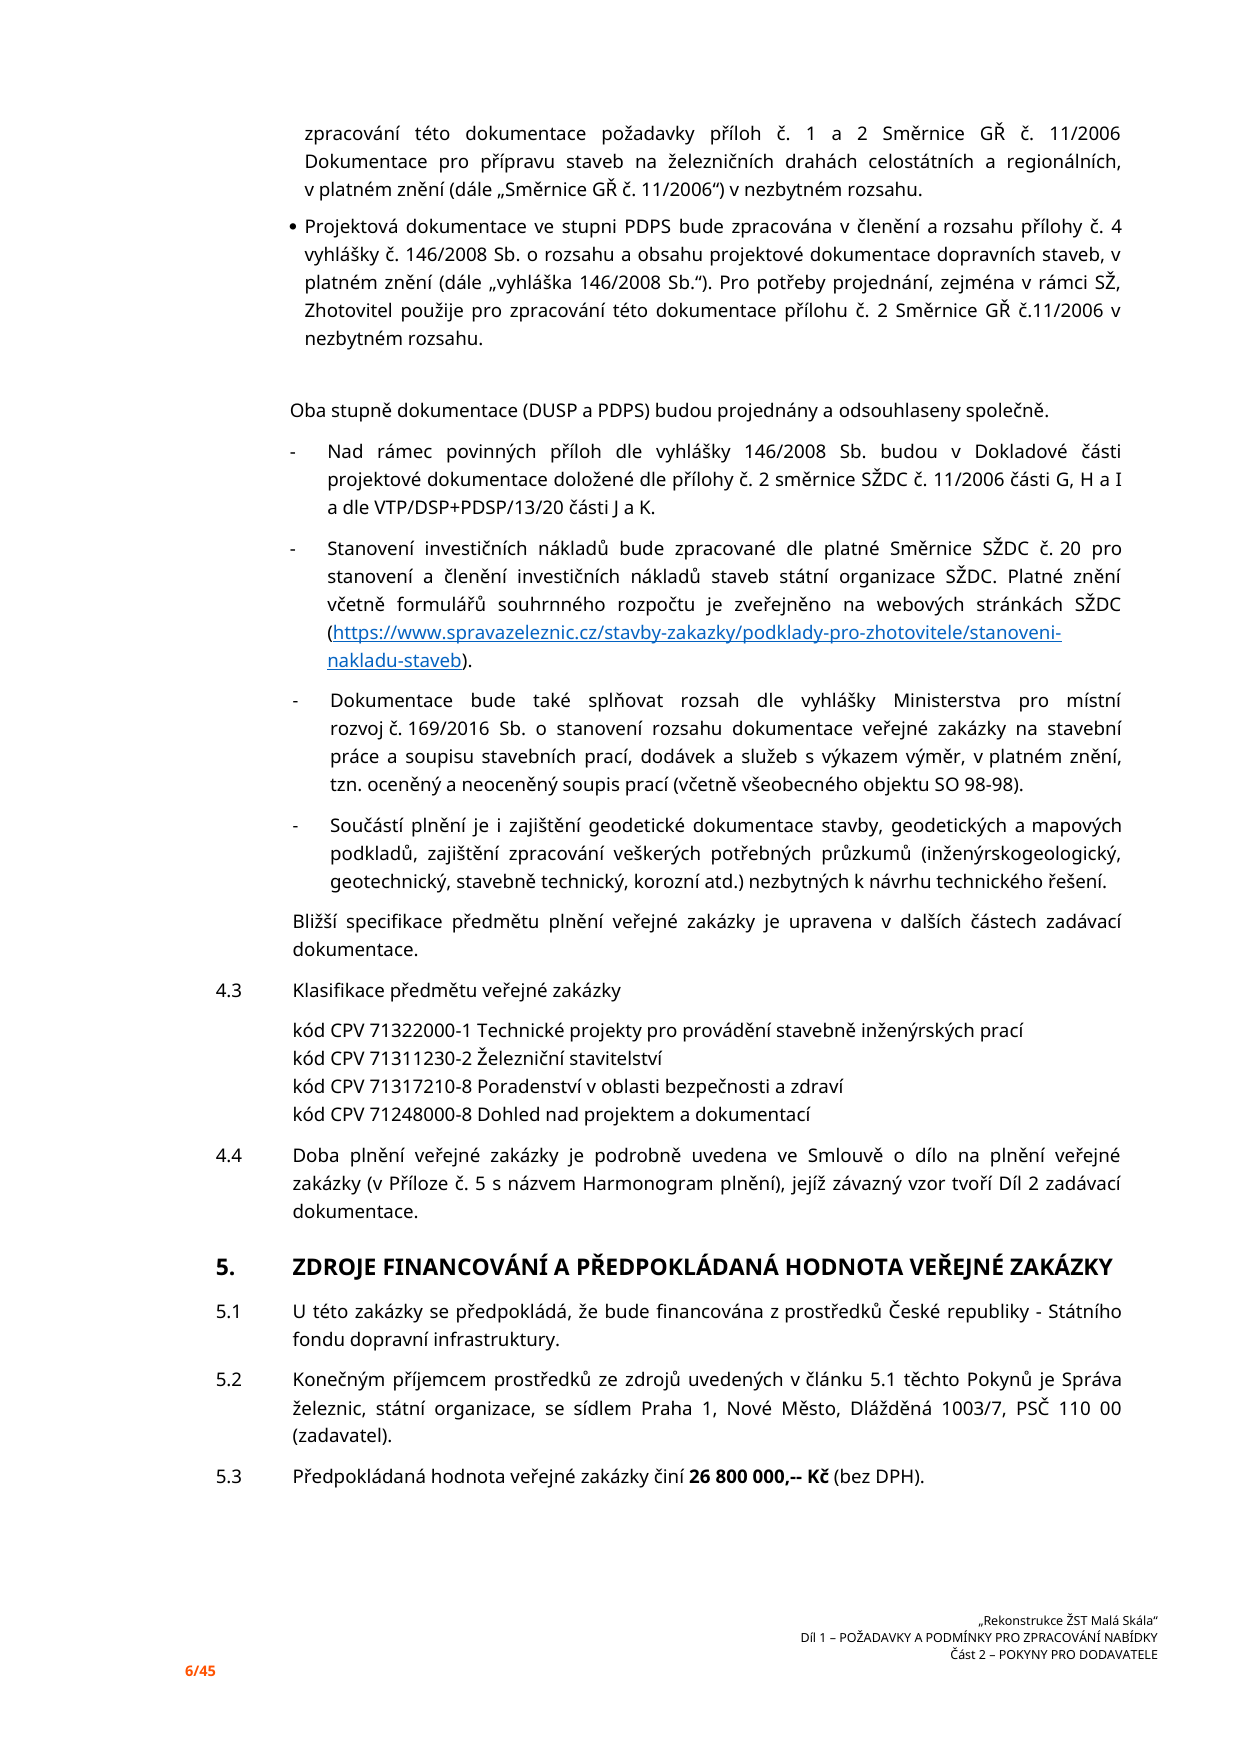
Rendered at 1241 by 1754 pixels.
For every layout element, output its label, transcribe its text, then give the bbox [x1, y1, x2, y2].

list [289, 121, 1122, 202]
list kód CPV 71317210-8 Poradenství v oblasti bezpečnosti a zdraví [292, 1074, 1122, 1099]
list Dokumentace bude také splňovat rozsah dle vyhlášky Ministerstva pro místní rozvoj č. 169/2016 Sb. o stanovení rozsahu dokumentace veřejné zakázky na stavební práce a soupisu stavebních prací, dodávek a služeb s výkazem výměr, v platném znění, tzn. oceněný a neoceněný soupis prací (včetně všeobecného objektu SO 98-98). [292, 687, 1122, 797]
list Součástí plnění je i zajištění geodetické dokumentace stavby, geodetických a mapových podkladů, zajištění zpracování veškerých potřebných průzkumů (inženýrskogeologický, geotechnický, stavebně technický, korozní atd.) nezbytných k návrhu technického řešení. [292, 812, 1122, 894]
text Předpokládaná hodnota veřejné zakázky činí 26 800 000,-- Kč (bez DPH). [216, 1463, 1122, 1489]
list Oba stupně dokumentace (DUSP a PDPS) budou projednány a odsouhlaseny společně. [289, 398, 1122, 423]
list kód CPV 71248000-8 Dohled nad projektem a dokumentací [292, 1102, 1122, 1127]
list kód CPV 71322000-1 Technické projekty pro provádění stavebně inženýrských prací [292, 1018, 1122, 1043]
text Klasifikace předmětu veřejné zakázky [216, 977, 1122, 1003]
text Konečným příjemcem prostředků ze zdrojů uvedených v článku 5.1 těchto Pokynů je Správa železnic, státní organizace, se sídlem Praha 1, Nové Město, Dlážděná 1003/7, PSČ 110 00 (zadavatel). [216, 1367, 1122, 1448]
text ZDROJE FINANCOVÁNÍ a PŘEDPOKLÁDANÁ HODNOTA VEŘEJNÉ ZAKÁZKY [216, 1251, 1122, 1283]
list Bližší specifikace předmětu plnění veřejné zakázky je upravena v dalších částech zadávací dokumentace. [292, 909, 1122, 962]
list Nad rámec povinných příloh dle vyhlášky 146/2008 Sb. budou v Dokladové části projektové dokumentace doložené dle přílohy č. 2 směrnice SŽDC č. 11/2006 části G, H a I a dle VTP/DSP+PDSP/13/20 části J a K. [289, 438, 1122, 520]
list Stanovení investičních nákladů bude zpracované dle platné Směrnice SŽDC č. 20 pro stanovení a členění investičních nákladů staveb státní organizace SŽDC. Platné znění včetně formulářů souhrnného rozpočtu je zveřejněno na webových stránkách SŽDC (https://www.spravazeleznic.cz/stavby-zakazky/podklady-pro-zhotovitele/stanoveni-nakladu-staveb). [289, 535, 1122, 672]
list kód CPV 71311230-2 Železniční stavitelství [292, 1046, 1122, 1071]
text U této zakázky se předpokládá, že bude financována z prostředků České republiky - Státního fondu dopravní infrastruktury. [216, 1298, 1122, 1352]
list Projektová dokumentace ve stupni PDPS bude zpracována v členění a rozsahu přílohy č. 4 vyhlášky č. 146/2008 Sb. o rozsahu a obsahu projektové dokumentace dopravních staveb, v platném znění (dále „vyhláška 146/2008 Sb.“). Pro potřeby projednání, zejména v rámci SŽ, Zhotovitel použije pro zpracování této dokumentace přílohu č. 2 Směrnice GŘ č.11/2006 v nezbytném rozsahu. [289, 213, 1122, 351]
text Doba plnění veřejné zakázky je podrobně uvedena ve Smlouvě o dílo na plnění veřejné zakázky (v Příloze č. 5 s názvem Harmonogram plnění), jejíž závazný vzor tvoří Díl 2 zadávací dokumentace. [216, 1142, 1122, 1224]
